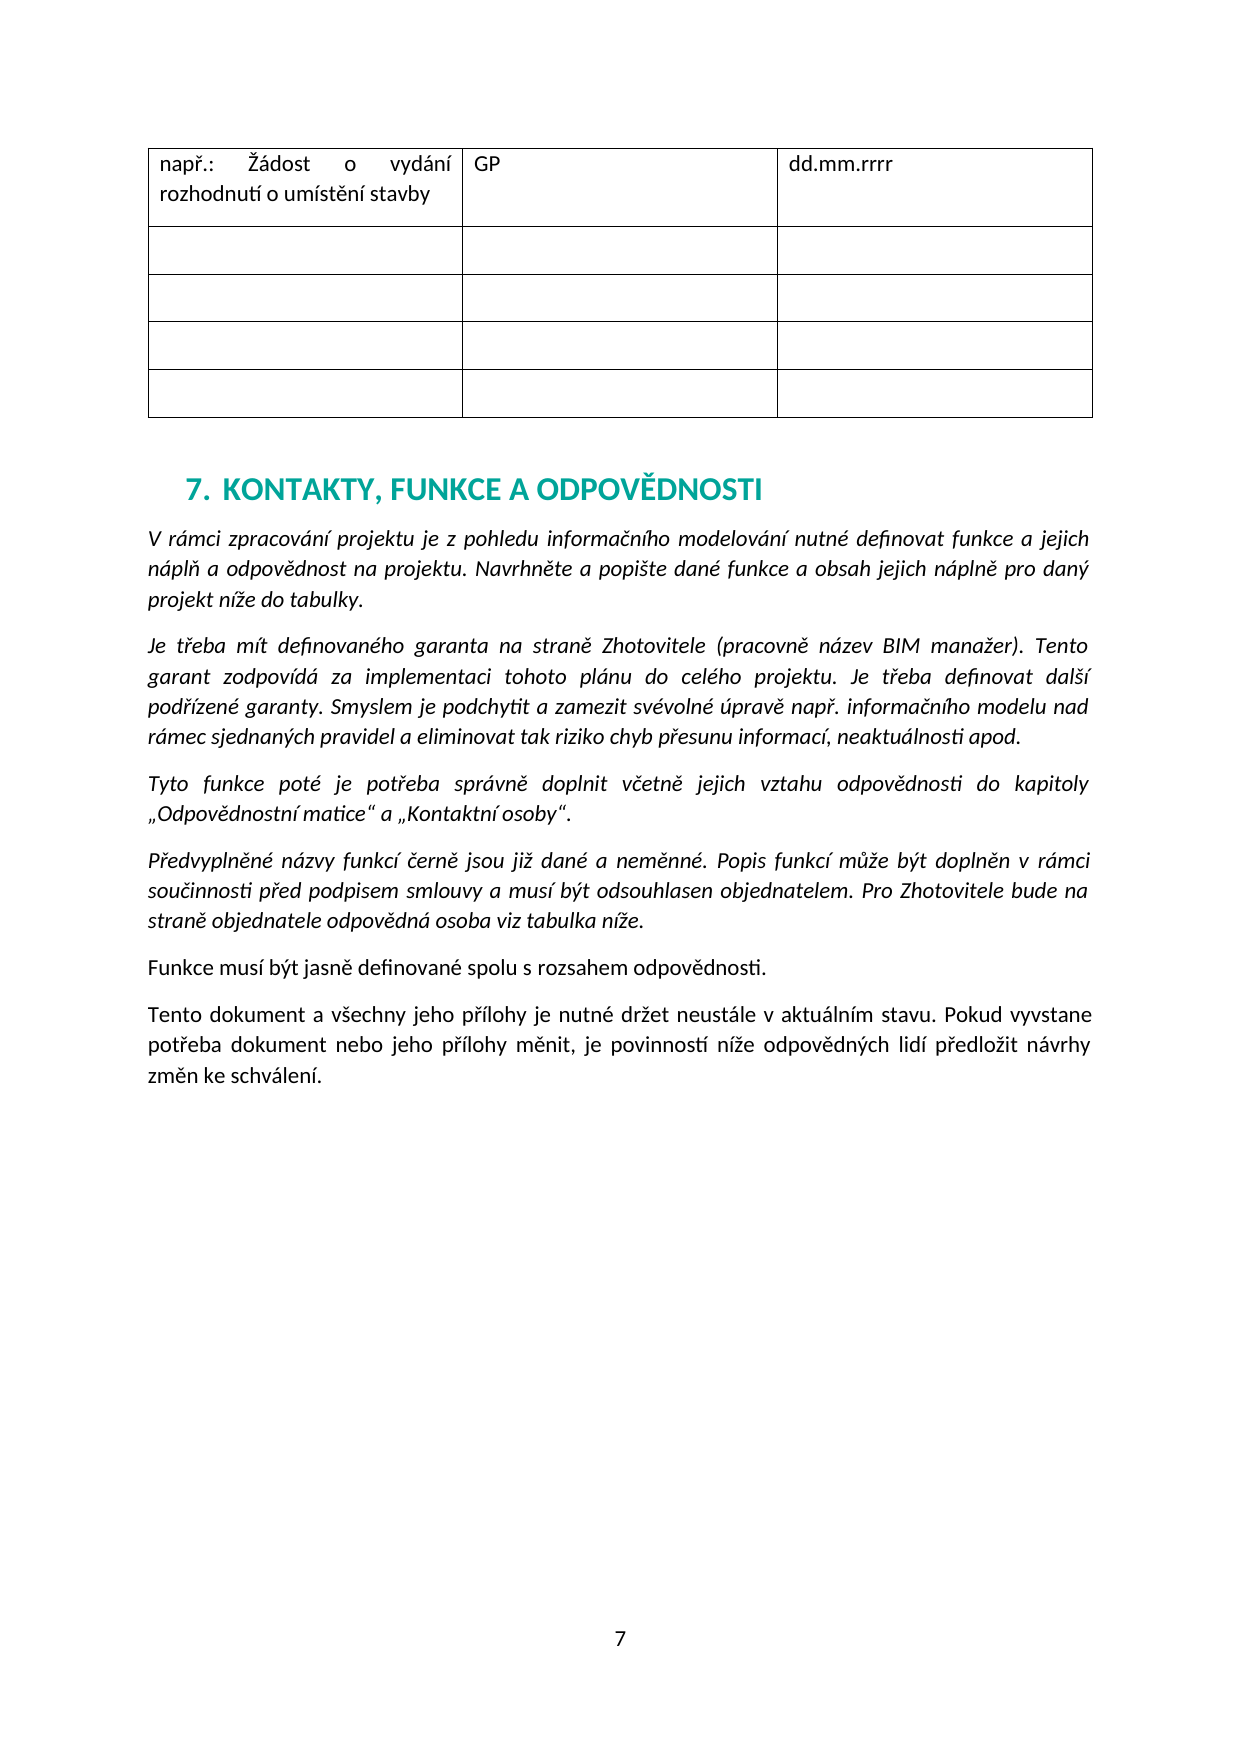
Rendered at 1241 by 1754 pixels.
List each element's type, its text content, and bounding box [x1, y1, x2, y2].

table_cell [463, 275, 777, 321]
table_cell [149, 370, 462, 417]
text Je třeba mít definovaného garanta na straně Zhotovitele (pracovně název BIM manažer). Tento garant zodpovídá za implementaci tohoto plánu do celého projektu. Je třeba definovat další podřízené garanty. Smyslem je podchytit a zamezit svévolné úpravě např. informačního modelu nad rámec sjednaných pravidel a eliminovat tak riziko chyb přesunu informací, neaktuálnosti apod. [148, 632, 1093, 750]
table_cell [778, 322, 1092, 369]
table_cell [149, 322, 462, 369]
subtitle KONTAKTY, FUNKCE A ODPOVĚDNOSTI [185, 468, 1093, 509]
table_cell dd.mm.rrrr [778, 149, 1092, 226]
table_cell [463, 370, 777, 417]
table_cell [149, 275, 462, 321]
table_cell [778, 275, 1092, 321]
text Předvyplněné názvy funkcí černě jsou již dané a neměnné. Popis funkcí může být doplněn v rámci součinnosti před podpisem smlouvy a musí být odsouhlasen objednatelem. Pro Zhotovitele bude na straně objednatele odpovědná osoba viz tabulka níže. [148, 846, 1093, 935]
table_cell [463, 322, 777, 369]
text V rámci zpracování projektu je z pohledu informačního modelování nutné definovat funkce a jejich náplň a odpovědnost na projektu. Navrhněte a popište dané funkce a obsah jejich náplně pro daný projekt níže do tabulky. [148, 524, 1093, 613]
text Funkce musí být jasně definované spolu s rozsahem odpovědnosti. [148, 953, 1093, 982]
text Tento dokument a všechny jeho přílohy je nutné držet neustále v aktuálním stavu. Pokud vyvstane potřeba dokument nebo jeho přílohy měnit, je povinností níže odpovědných lidí předložit návrhy změn ke schválení. [148, 1000, 1093, 1089]
table_cell [149, 227, 462, 273]
table_cell [778, 370, 1092, 417]
table_cell [778, 227, 1092, 273]
table_cell [463, 227, 777, 273]
text Tyto funkce poté je potřeba správně doplnit včetně jejich vztahu odpovědnosti do kapitoly „Odpovědnostní matice“ a „Kontaktní osoby“. [148, 769, 1093, 827]
table_cell např.: Žádost o vydání rozhodnutí o umístění stavby [149, 149, 462, 226]
table_cell GP [463, 149, 777, 226]
